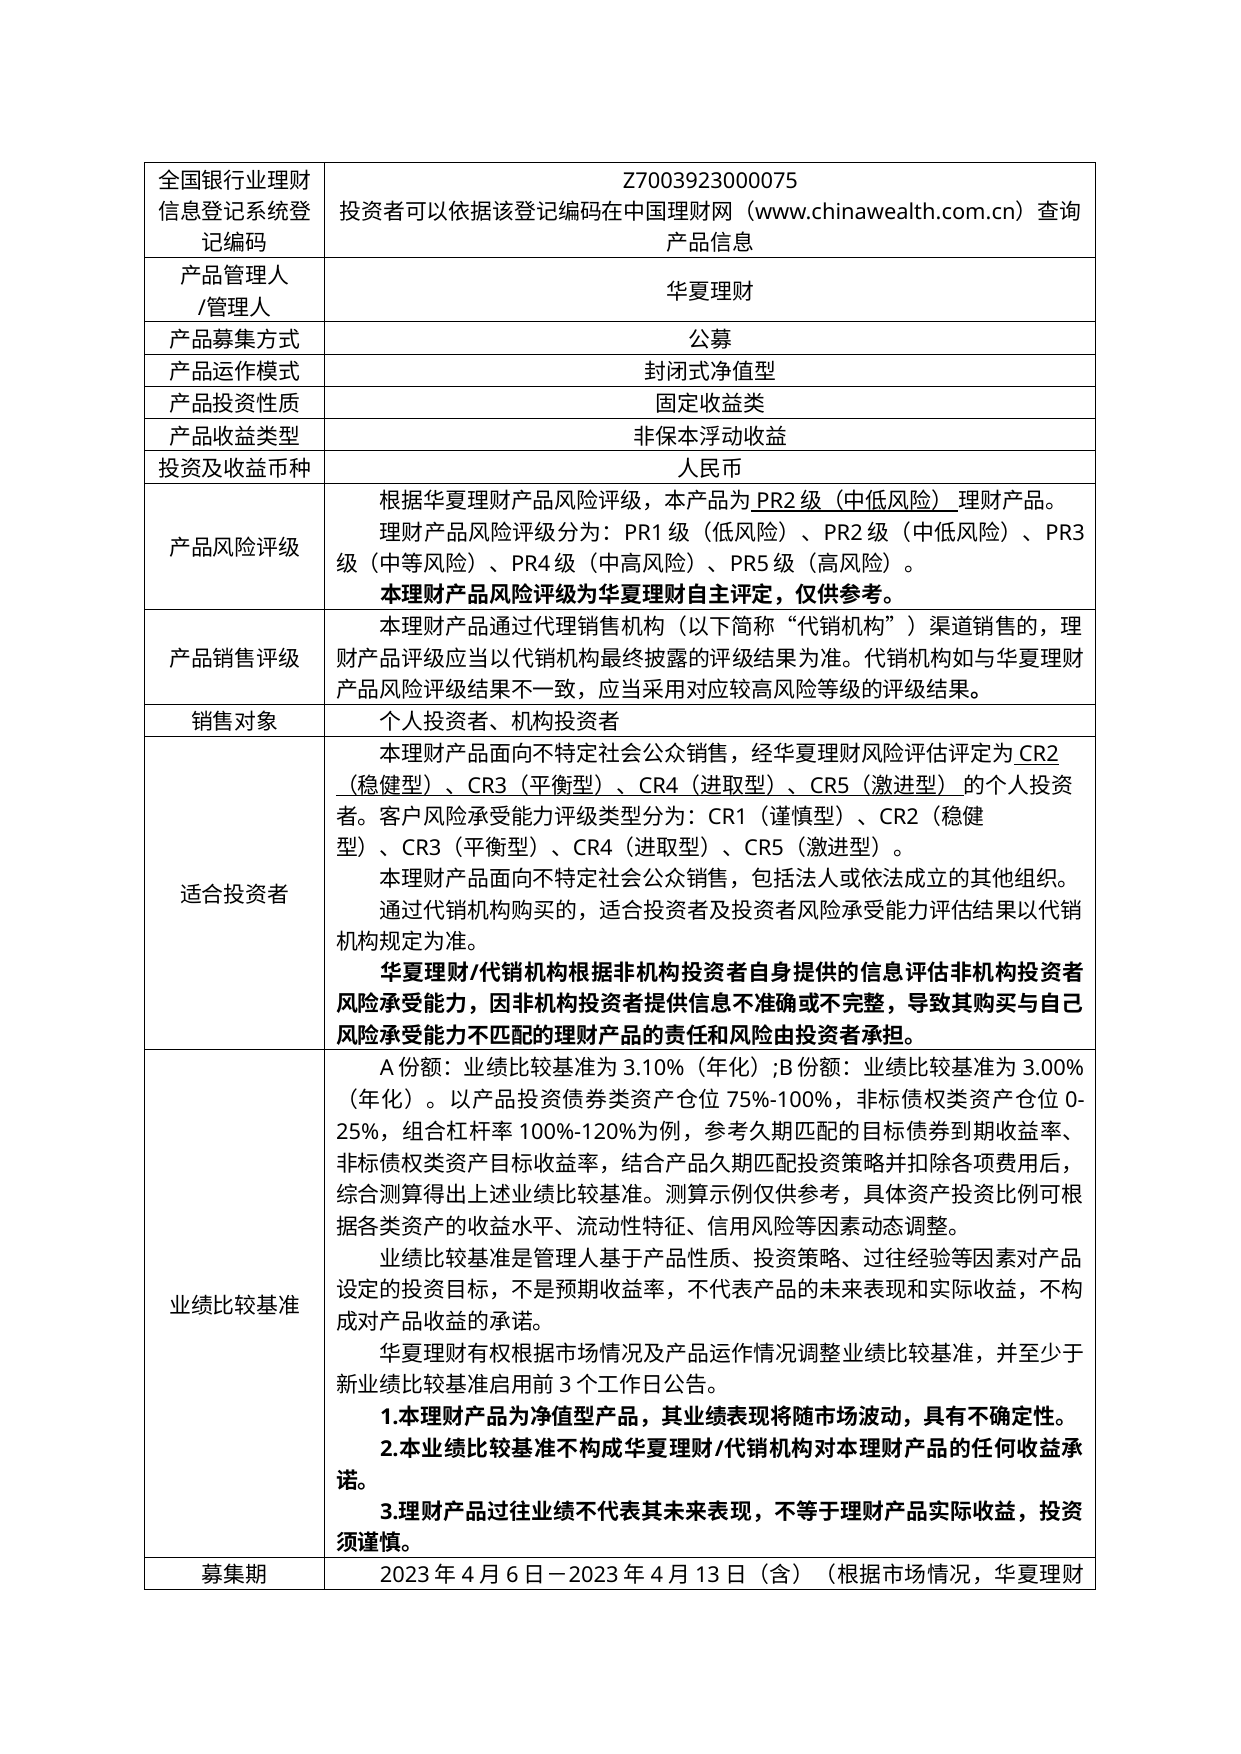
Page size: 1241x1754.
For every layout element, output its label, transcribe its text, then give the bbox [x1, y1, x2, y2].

table_cell 销售对象 [145, 705, 324, 736]
table_cell 产品风险评级 [145, 484, 324, 609]
table_cell 产品募集方式 [145, 322, 324, 353]
table_cell 固定收益类 [325, 387, 1095, 418]
table_cell 全国银行业理财信息登记系统登记编码 [145, 163, 324, 257]
table_cell 华夏理财 [325, 258, 1095, 321]
table_cell A份额：业绩比较基准为3.10%（年化）;B份额：业绩比较基准为3.00%（年化）。以产品投资债券类资产仓位75%-100%，非标债权类资产仓位0-25%，组合杠杆率100%-120%为例，参考久期匹配的目标债券到期收益率、非标债权类资产目标收益率，结合产品久期匹配投资策略并扣除各项费用后，综合测算得出上述业绩比较基准。测算示例仅供参考，具体资产投资比例可根据各类资产的收益水平、流动性特征、信用风险等因素动态调整。 业绩比较基准是管理人基于产品性质、投资策略、过往经验等因素对产品设定的投资目标，不是预期收益率，不代表产品的未来表现和实际收益，不构成对产品收益的承诺。 华夏理财有权根据市场情况及产品运作情况调整业绩比较基准，并至少于新业绩比较基准启用前3个工作日公告。 1.本理财产品为净值型产品，其业绩表现将随市场波动，具有不确定性。 2.本业绩比较基准不构成华夏理财/代销机构对本理财产品的任何收益承诺。 3.理财产品过往业绩不代表其未来表现，不等于理财产品实际收益，投资须谨慎。 [325, 1050, 1095, 1557]
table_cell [325, 1558, 1095, 1589]
table_cell 产品收益类型 [145, 419, 324, 450]
table_cell 公募 [325, 322, 1095, 353]
table_cell 募集期 [145, 1558, 324, 1589]
table_cell 产品销售评级 [145, 610, 324, 703]
table_cell 产品运作模式 [145, 355, 324, 386]
table_cell 封闭式净值型 [325, 355, 1095, 386]
table_cell 本理财产品通过代理销售机构（以下简称“代销机构”）渠道销售的，理财产品评级应当以代销机构最终披露的评级结果为准。代销机构如与华夏理财产品风险评级结果不一致，应当采用对应较高风险等级的评级结果。 [325, 610, 1095, 703]
table_cell 投资及收益币种 [145, 451, 324, 483]
table_cell Z7003923000075 投资者可以依据该登记编码在中国理财网（www.chinawealth.com.cn）查询产品信息 [325, 163, 1095, 257]
table_cell 非保本浮动收益 [325, 419, 1095, 450]
table_cell 适合投资者 [145, 737, 324, 1049]
table_cell 产品管理人 /管理人 [145, 258, 324, 321]
table_cell 产品投资性质 [145, 387, 324, 418]
table_cell 业绩比较基准 [145, 1050, 324, 1557]
table_cell 根据华夏理财产品风险评级，本产品为 PR2级（中低风险） 理财产品。 理财产品风险评级分为：PR1级（低风险）、PR2级（中低风险）、PR3级（中等风险）、PR4级（中高风险）、PR5级（高风险）。 本理财产品风险评级为华夏理财自主评定，仅供参考。 [325, 484, 1095, 609]
table_cell 个人投资者、机构投资者 [325, 705, 1095, 736]
table_cell 人民币 [325, 451, 1095, 483]
table_cell 本理财产品面向不特定社会公众销售，经华夏理财风险评估评定为 CR2（稳健型）、CR3（平衡型）、CR4（进取型）、CR5（激进型） 的个人投资者。客户风险承受能力评级类型分为：CR1（谨慎型）、CR2（稳健型）、CR3（平衡型）、CR4（进取型）、CR5（激进型）。 本理财产品面向不特定社会公众销售，包括法人或依法成立的其他组织。 通过代销机构购买的，适合投资者及投资者风险承受能力评估结果以代销机构规定为准。 华夏理财/代销机构根据非机构投资者自身提供的信息评估非机构投资者风险承受能力，因非机构投资者提供信息不准确或不完整，导致其购买与自己风险承受能力不匹配的理财产品的责任和风险由投资者承担。 [325, 737, 1095, 1049]
